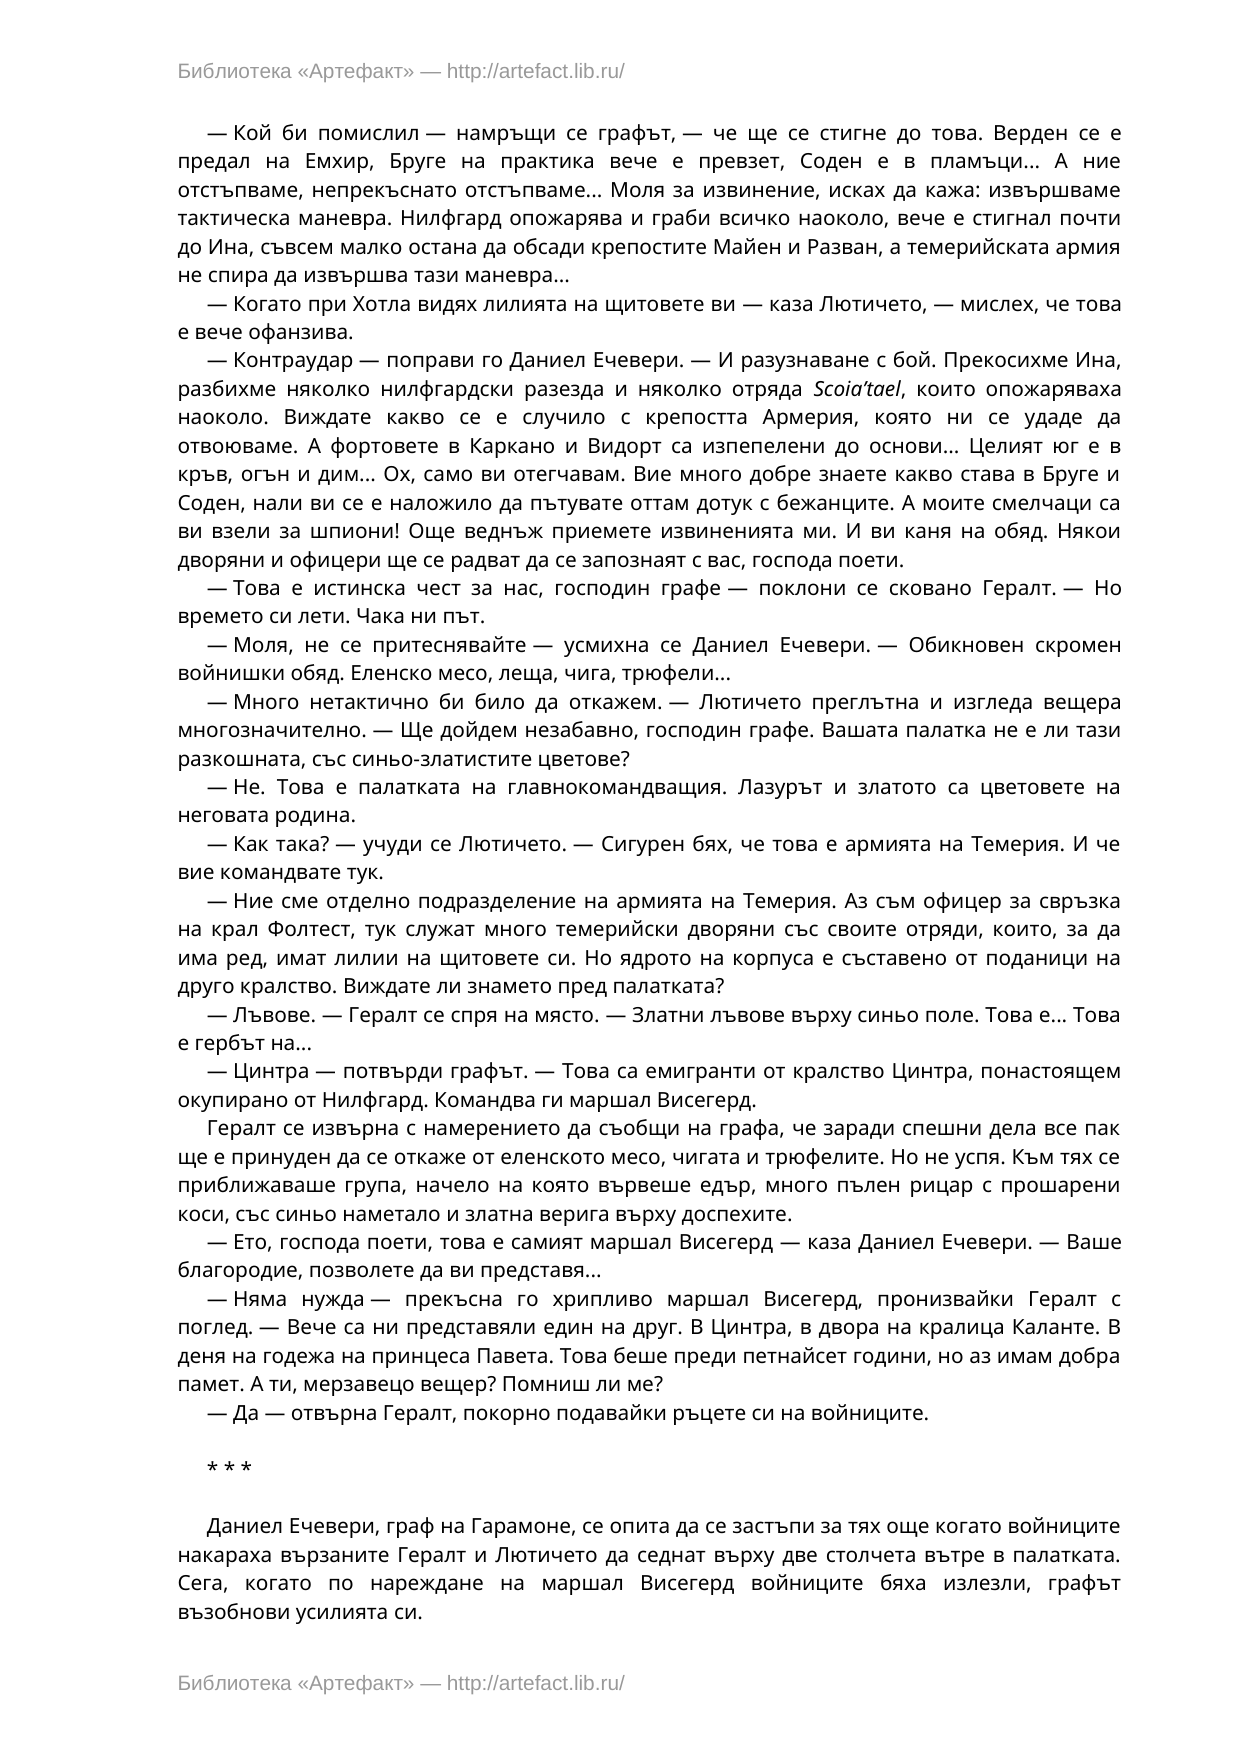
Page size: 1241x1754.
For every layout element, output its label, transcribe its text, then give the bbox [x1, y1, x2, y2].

text — Контраудар — поправи го Даниел Ечевери. — И разузнаване с бой. Прекосихме Ина, разбихме няколко нилфгардски разезда и няколко отряда Scoia’tael, които опожаряваха наоколо. Виждате какво се е случило с крепостта Армерия, която ни се удаде да отвоюваме. А фортовете в Каркано и Видорт са изпепелени до основи... Целият юг е в кръв, огън и дим... Ох, само ви отегчавам. Вие много добре знаете какво става в Бруге и Соден, нали ви се е наложило да пътувате оттам дотук с бежанците. А моите смелчаци са ви взели за шпиони! Още веднъж приемете извиненията ми. И ви каня на обяд. Някои дворяни и офицери ще се радват да се запознаят с вас, господа поети. [177, 346, 1122, 573]
text — Много нетактично би било да откажем. — Лютичето преглътна и изгледа вещера многозначително. — Ще дойдем незабавно, господин графе. Вашата палатка не е ли тази разкошната, със синьо-златистите цветове? [177, 687, 1122, 772]
text Даниел Ечевери, граф на Гарамоне, се опита да се застъпи за тях още когато войниците накараха вързаните Гералт и Лютичето да седнат върху две столчета вътре в палатката. Сега, когато по нареждане на маршал Висегерд войниците бяха излезли, графът възобнови усилията си. [177, 1512, 1122, 1625]
text — Това е истинска чест за нас, господин графе — поклони се сковано Гералт. — Но времето си лети. Чака ни път. [177, 573, 1122, 630]
text — Моля, не се притеснявайте — усмихна се Даниел Ечевери. — Обикновен скромен войнишки обяд. Еленско месо, леща, чига, трюфели... [177, 630, 1122, 687]
text — Лъвове. — Гералт се спря на място. — Златни лъвове върху синьо поле. Това е... Това е гербът на... [177, 1000, 1122, 1057]
text — Не. Това е палатката на главнокомандващия. Лазурът и златото са цветовете на неговата родина. [177, 772, 1122, 829]
text — Да — отвърна Гералт, покорно подавайки ръцете си на войниците. [177, 1398, 1122, 1426]
text — Ето, господа поети, това е самият маршал Висегерд — каза Даниел Ечевери. — Ваше благородие, позволете да ви представя... [177, 1227, 1122, 1284]
text — Няма нужда — прекъсна го хрипливо маршал Висегерд, пронизвайки Гералт с поглед. — Вече са ни представяли един на друг. В Цинтра, в двора на кралица Каланте. В деня на годежа на принцеса Павета. Това беше преди петнайсет години, но аз имам добра памет. А ти, мерзавецо вещер? Помниш ли ме? [177, 1284, 1122, 1398]
text — Как така? — учуди се Лютичето. — Сигурен бях, че това е армията на Темерия. И че вие командвате тук. [177, 829, 1122, 886]
text — Цинтра — потвърди графът. — Това са емигранти от кралство Цинтра, понастоящем окупирано от Нилфгард. Командва ги маршал Висегерд. [177, 1057, 1122, 1113]
text — Кой би помислил — намръщи се графът, — че ще се стигне до това. Верден се е предал на Емхир, Бруге на практика вече е превзет, Соден е в пламъци... А ние отстъпваме, непрекъснато отстъпваме... Моля за извинение, исках да кажа: извършваме тактическа маневра. Нилфгард опожарява и граби всичко наоколо, вече е стигнал почти до Ина, съвсем малко остана да обсади крепостите Майен и Разван, а темерийската армия не спира да извършва тази маневра... [177, 118, 1122, 289]
text — Ние сме отделно подразделение на армията на Темерия. Аз съм офицер за свръзка на крал Фолтест, тук служат много темерийски дворяни със своите отряди, които, за да има ред, имат лилии на щитовете си. Но ядрото на корпуса е съставено от поданици на друго кралство. Виждате ли знамето пред палатката? [177, 886, 1122, 1000]
text Гералт се извърна с намерението да съобщи на графа, че заради спешни дела все пак ще е принуден да се откаже от еленското месо, чигата и трюфелите. Но не успя. Към тях се приближаваше група, начело на която вървеше едър, много пълен рицар с прошарени коси, със синьо наметало и златна верига върху доспехите. [177, 1113, 1122, 1227]
text — Когато при Хотла видях лилията на щитовете ви — каза Лютичето, — мислех, че това е вече офанзива. [177, 289, 1122, 346]
subtitle * * * [177, 1455, 1122, 1483]
